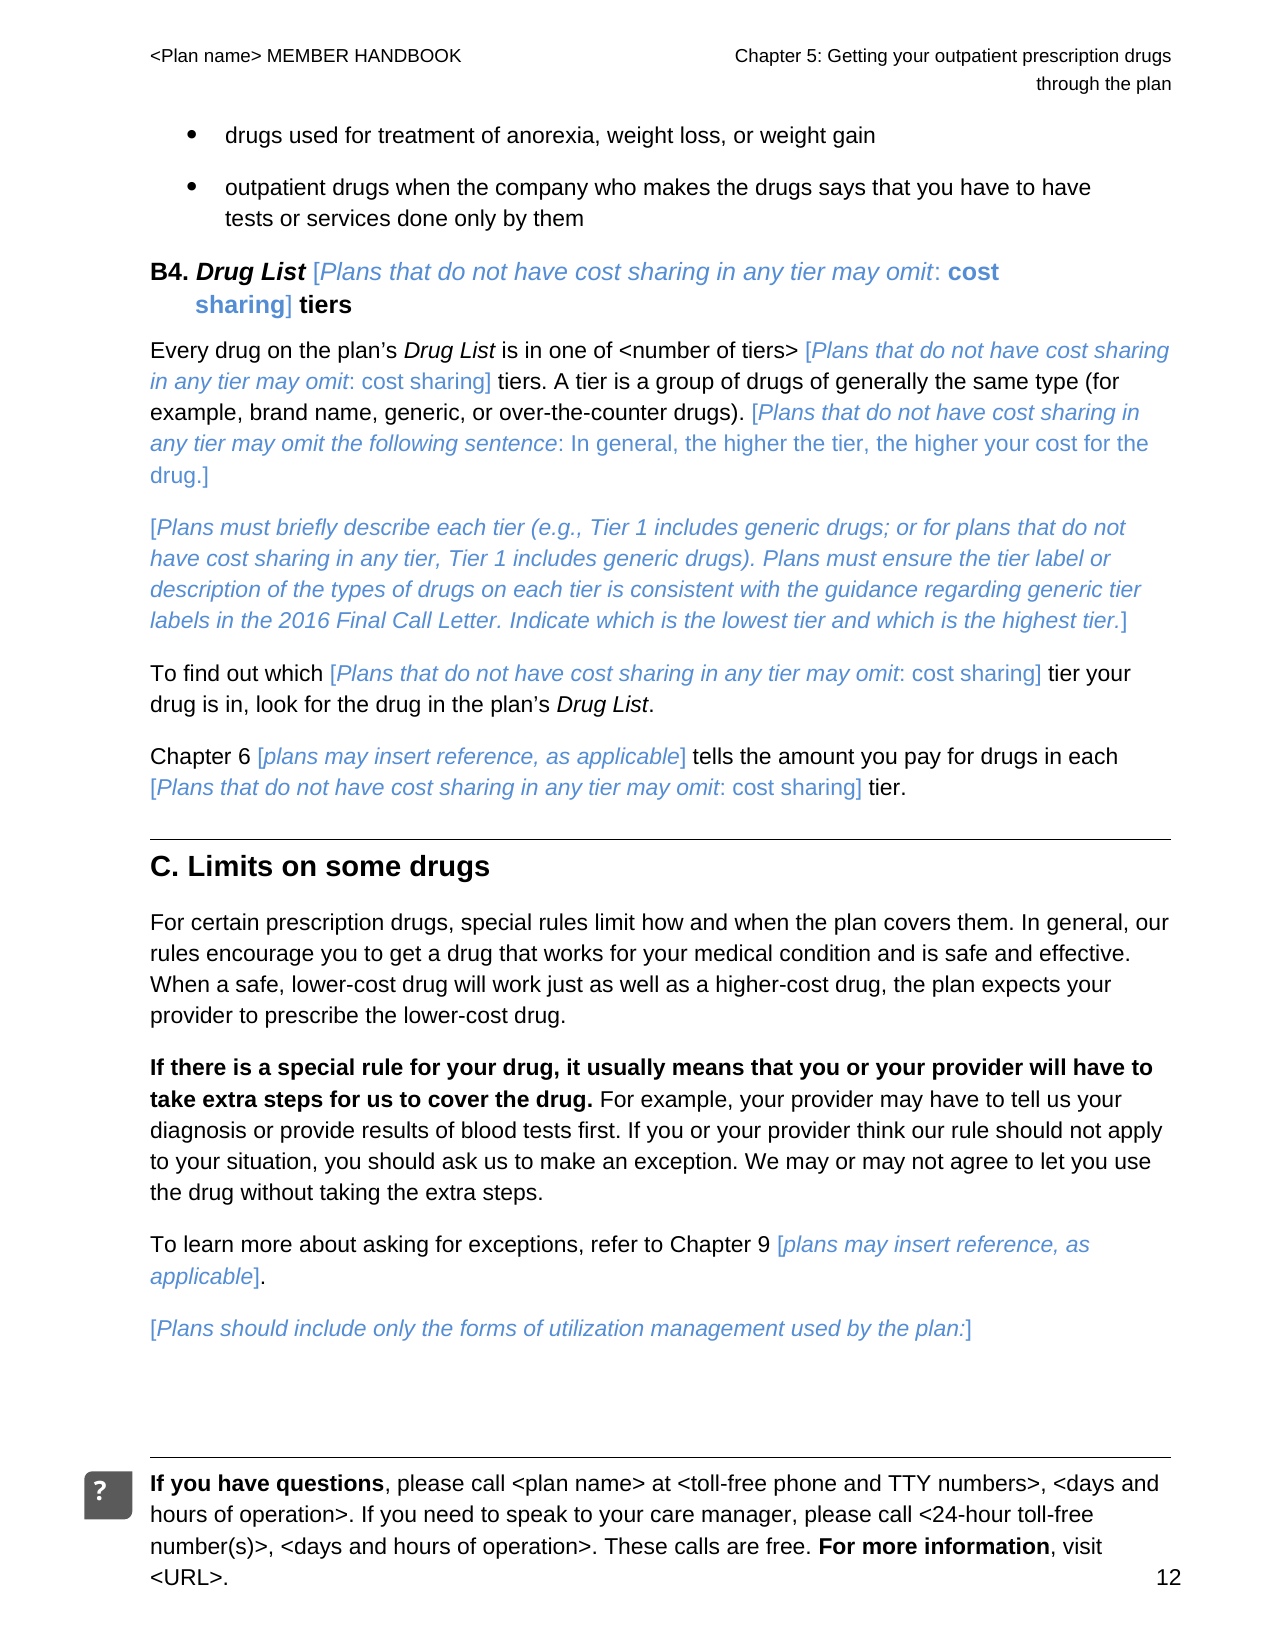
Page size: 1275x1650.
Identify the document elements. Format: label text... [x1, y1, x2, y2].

text To learn more about asking for exceptions, refer to Chapter 9 [plans may insert reference, as applicable]. [150, 1228, 1171, 1290]
list outpatient drugs when the company who makes the drugs says that you have to have tests or services done only by them [187, 171, 1096, 233]
text [Plans should include only the forms of utilization management used by the plan:] [150, 1311, 1171, 1342]
text To find out which [Plans that do not have cost sharing in any tier may omit: cost sharing] tier your drug is in, look for the drug in the plan’s Drug List. [150, 656, 1171, 718]
list drugs used for treatment of anorexia, weight loss, or weight gain [187, 118, 1096, 150]
text Every drug on the plan’s Drug List is in one of <number of tiers> [Plans that do not have cost sharing in any tier may omit: cost sharing] tiers. A tier is a group of drugs of generally the same type (for example, brand name, generic, or over-the-counter drugs). [Plans that do not have cost sharing in any tier may omit the following sentence: In general, the higher the tier, the higher your cost for the drug.] [150, 333, 1171, 489]
text For certain prescription drugs, special rules limit how and when the plan covers them. In general, our rules encourage you to get a drug that works for your medical condition and is safe and effective. When a safe, lower-cost drug will work just as well as a higher-cost drug, the plan expects your provider to prescribe the lower-cost drug. [150, 905, 1171, 1030]
text [Plans must briefly describe each tier (e.g., Tier 1 includes generic drugs; or for plans that do not have cost sharing in any tier, Tier 1 includes generic drugs). Plans must ensure the tier label or description of the types of drugs on each tier is consistent with the guidance regarding generic tier labels in the 2016 Final Call Letter. Indicate which is the lowest tier and which is the highest tier.] [150, 510, 1171, 635]
subtitle B4. Drug List [Plans that do not have cost sharing in any tier may omit: cost sharing] tiers [150, 254, 1096, 321]
text If there is a special rule for your drug, it usually means that you or your provider will have to take extra steps for us to cover the drug. For example, your provider may have to tell us your diagnosis or provide results of blood tests first. If you or your provider think our rule should not apply to your situation, you should ask us to make an exception. We may or may not agree to let you use the drug without taking the extra steps. [150, 1051, 1171, 1207]
subtitle Limits on some drugs [150, 840, 1171, 884]
text Chapter 6 [plans may insert reference, as applicable] tells the amount you pay for drugs in each [Plans that do not have cost sharing in any tier may omit: cost sharing] tier. [150, 739, 1171, 802]
